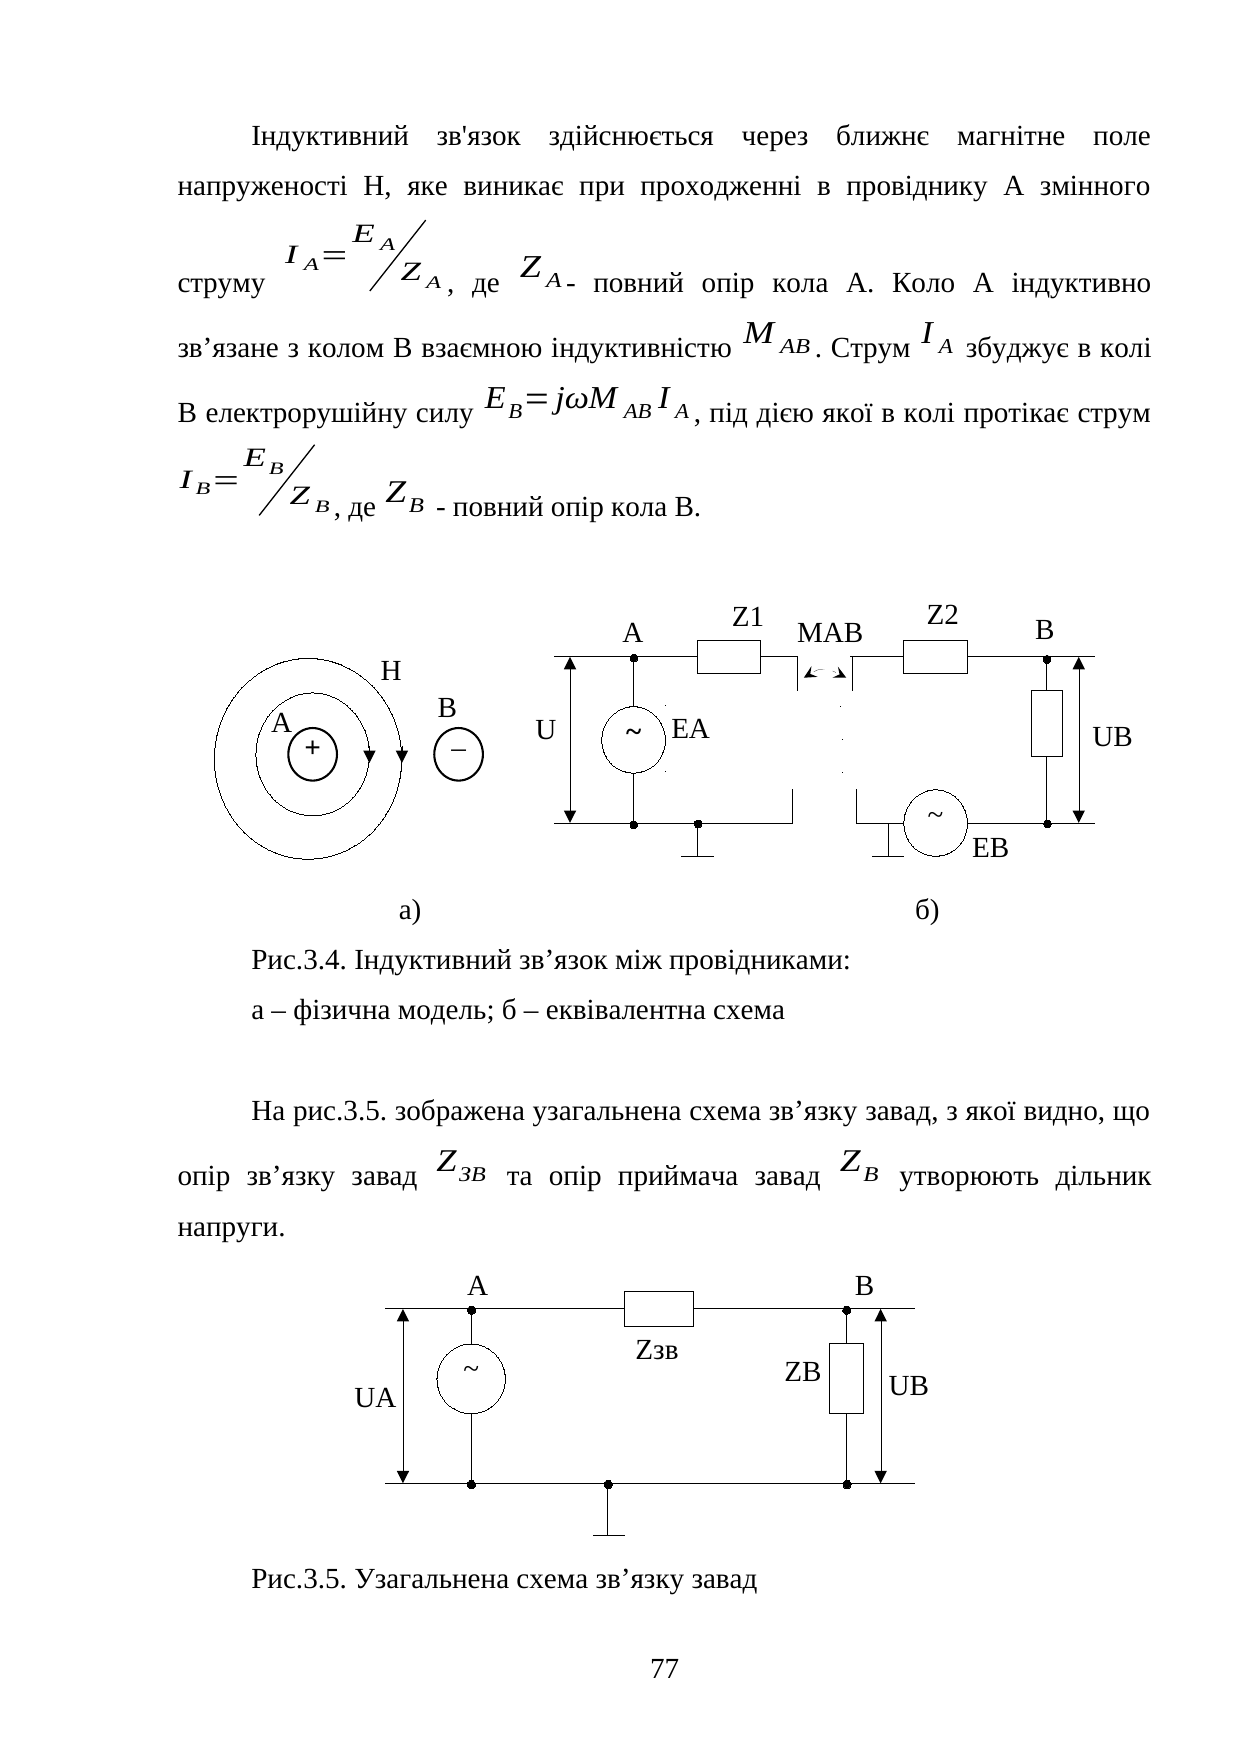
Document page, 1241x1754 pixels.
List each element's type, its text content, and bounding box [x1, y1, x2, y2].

text Рис.3.4. Індуктивний зв’язок між провідниками: [177, 942, 1152, 976]
text На рис.3.5. зображена узагальнена схема зв’язку завад, з якої видно, що опір зв’язку завад та опір приймача завад утворюють дільник напруги. [177, 1093, 1152, 1242]
text Індуктивний зв'язок здійснюється через ближнє магнітне поле напруженості Н, яке виникає при проходженні в провіднику А змінного струму , де - повний опір кола А. Коло А індуктивно зв’язане з колом В взаємною індуктивністю . Струм збуджує в колі В електрорушійну силу , під дією якої в колі протікає струм , де - повний опір кола В. [177, 118, 1152, 523]
text а) б) [324, 892, 1152, 925]
text а – фізична модель; б – еквівалентна схема [177, 992, 1152, 1026]
text Рис.3.5. Узагальнена схема зв’язку завад [177, 1561, 1152, 1594]
